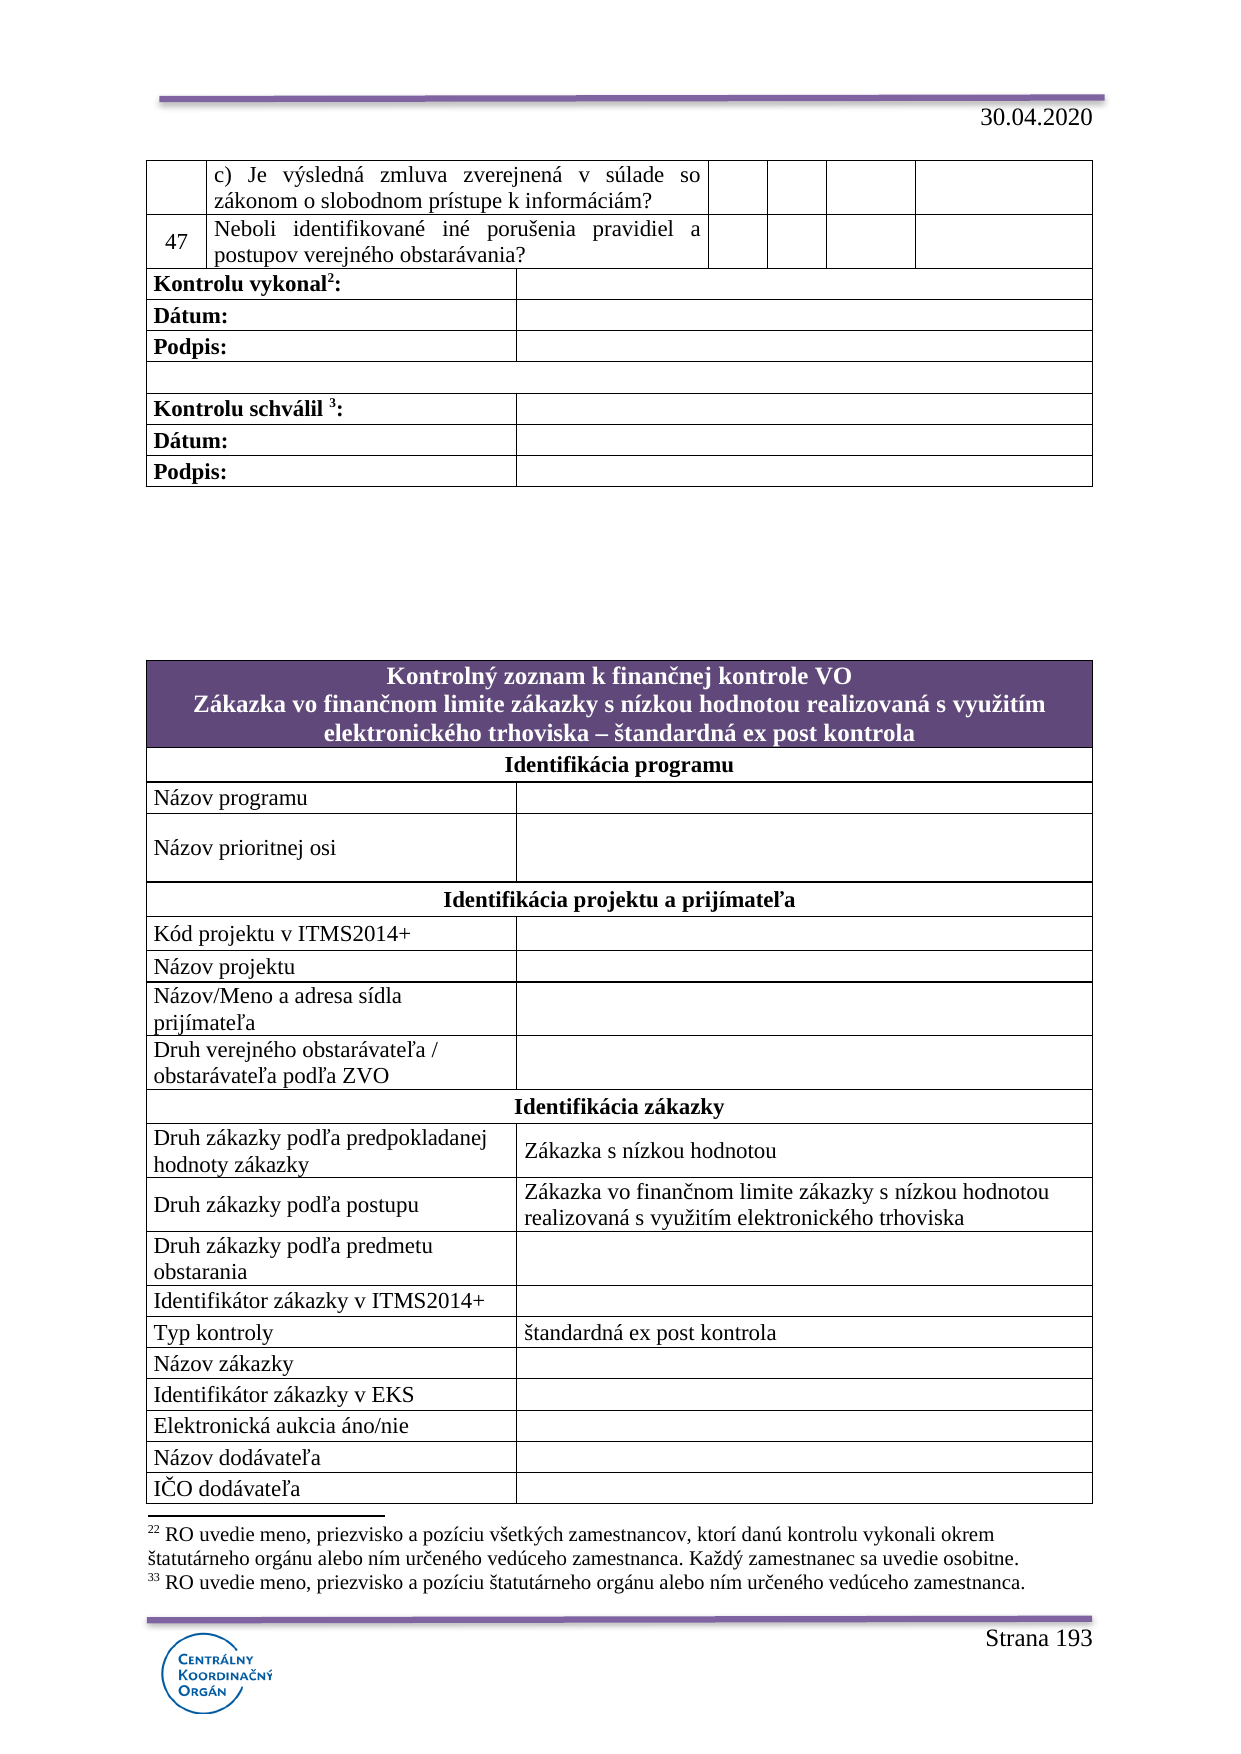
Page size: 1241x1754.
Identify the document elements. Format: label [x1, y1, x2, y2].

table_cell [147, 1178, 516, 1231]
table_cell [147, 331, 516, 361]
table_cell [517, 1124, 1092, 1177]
picture [159, 1631, 272, 1713]
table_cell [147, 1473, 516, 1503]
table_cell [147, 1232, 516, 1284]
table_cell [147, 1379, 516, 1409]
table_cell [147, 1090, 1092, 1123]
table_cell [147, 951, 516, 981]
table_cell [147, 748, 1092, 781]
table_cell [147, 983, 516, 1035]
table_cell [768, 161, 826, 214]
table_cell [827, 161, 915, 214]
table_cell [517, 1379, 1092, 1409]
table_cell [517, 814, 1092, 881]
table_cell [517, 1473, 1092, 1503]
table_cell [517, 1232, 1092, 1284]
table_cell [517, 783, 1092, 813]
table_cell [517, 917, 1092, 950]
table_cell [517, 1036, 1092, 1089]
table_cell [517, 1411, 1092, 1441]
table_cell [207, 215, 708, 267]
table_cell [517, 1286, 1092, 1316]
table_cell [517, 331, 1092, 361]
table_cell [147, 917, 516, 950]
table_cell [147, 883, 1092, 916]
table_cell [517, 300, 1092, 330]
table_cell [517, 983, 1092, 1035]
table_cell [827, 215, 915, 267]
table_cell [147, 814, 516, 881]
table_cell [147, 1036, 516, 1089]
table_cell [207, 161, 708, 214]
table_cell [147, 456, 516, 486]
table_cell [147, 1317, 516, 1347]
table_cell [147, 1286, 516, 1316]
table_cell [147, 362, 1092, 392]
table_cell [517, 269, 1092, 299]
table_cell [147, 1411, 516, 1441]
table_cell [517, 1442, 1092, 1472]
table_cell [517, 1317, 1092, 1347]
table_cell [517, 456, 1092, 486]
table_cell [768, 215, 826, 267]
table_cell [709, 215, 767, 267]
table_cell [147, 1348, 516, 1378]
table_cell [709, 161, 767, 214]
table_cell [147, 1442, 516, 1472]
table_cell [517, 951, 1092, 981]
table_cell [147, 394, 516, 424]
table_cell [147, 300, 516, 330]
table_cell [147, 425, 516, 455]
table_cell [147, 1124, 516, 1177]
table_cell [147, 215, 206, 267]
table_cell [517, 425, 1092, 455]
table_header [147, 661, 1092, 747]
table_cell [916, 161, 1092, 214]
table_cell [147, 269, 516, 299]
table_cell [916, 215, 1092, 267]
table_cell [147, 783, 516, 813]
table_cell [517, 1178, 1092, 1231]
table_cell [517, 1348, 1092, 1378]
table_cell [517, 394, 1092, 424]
